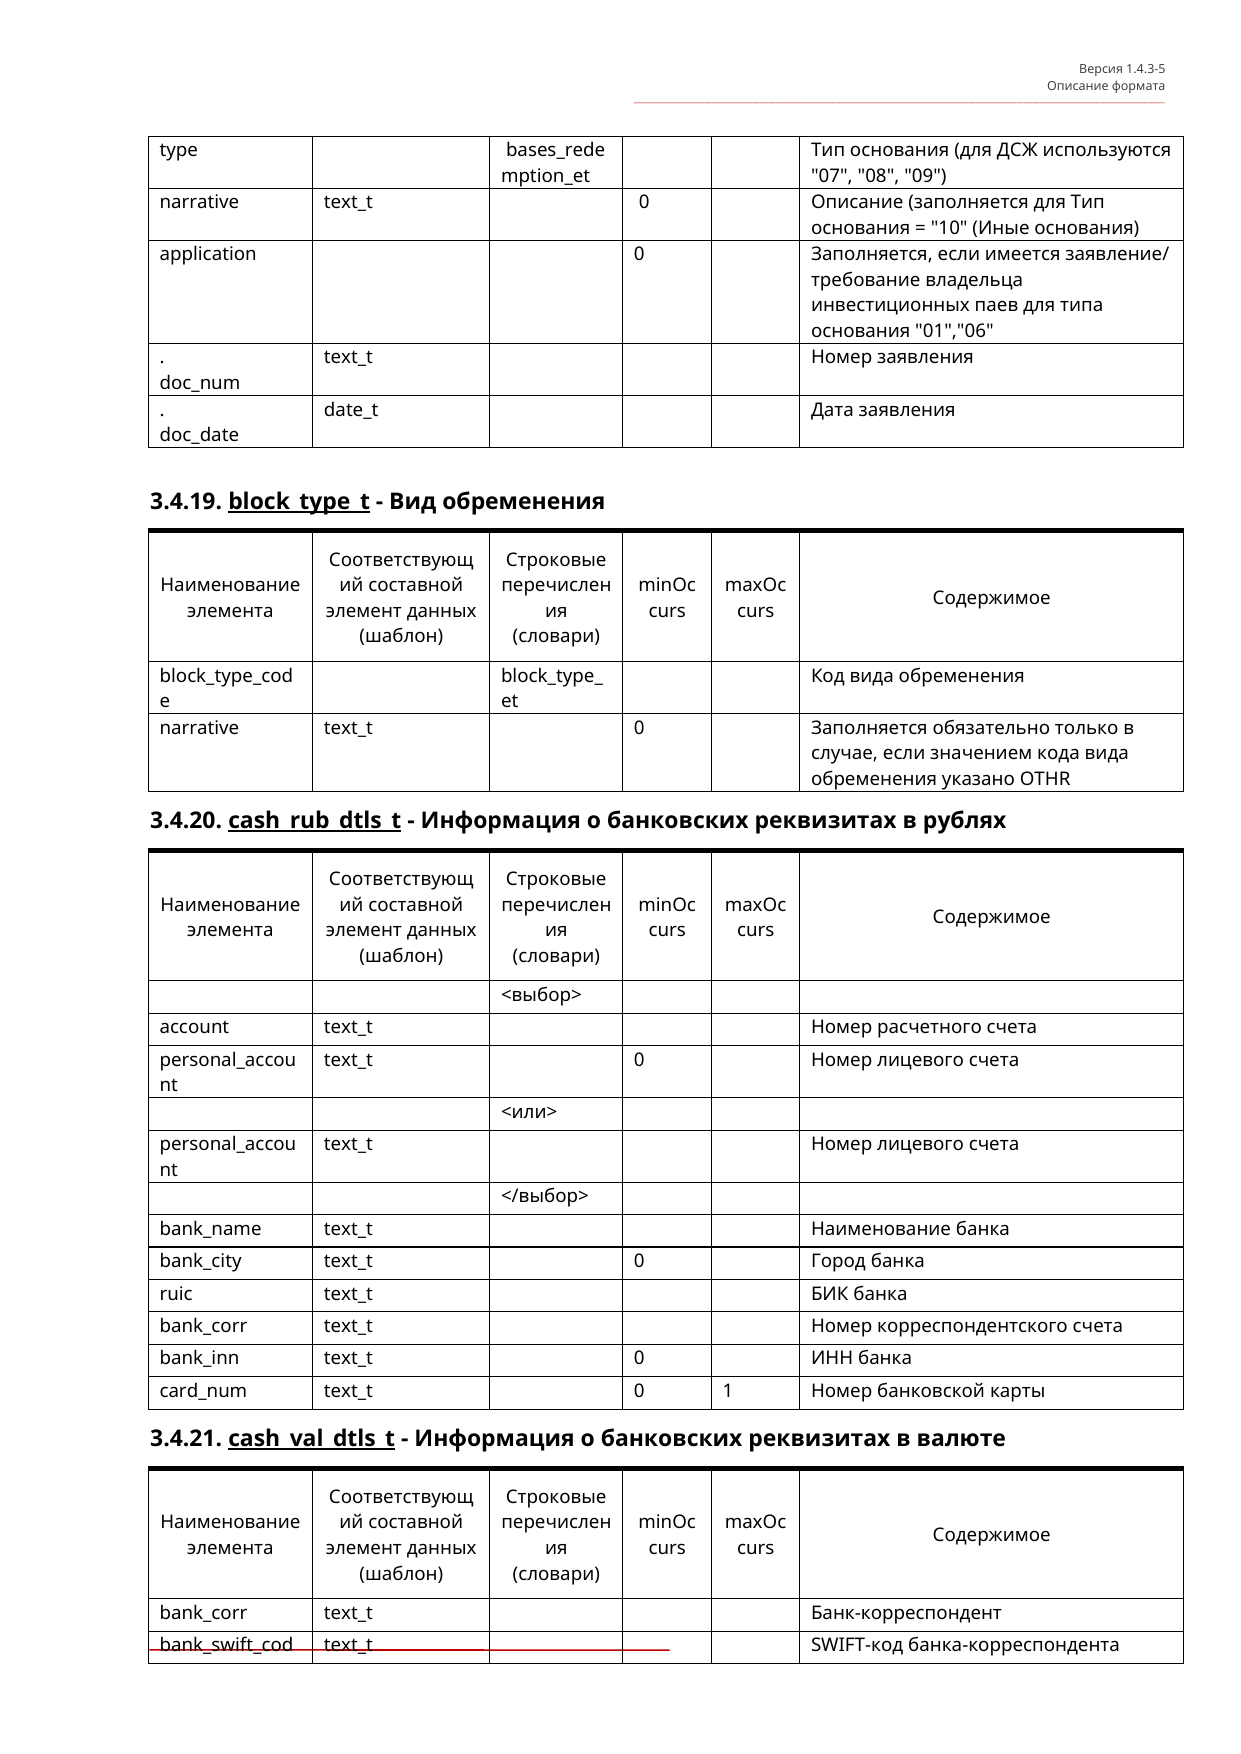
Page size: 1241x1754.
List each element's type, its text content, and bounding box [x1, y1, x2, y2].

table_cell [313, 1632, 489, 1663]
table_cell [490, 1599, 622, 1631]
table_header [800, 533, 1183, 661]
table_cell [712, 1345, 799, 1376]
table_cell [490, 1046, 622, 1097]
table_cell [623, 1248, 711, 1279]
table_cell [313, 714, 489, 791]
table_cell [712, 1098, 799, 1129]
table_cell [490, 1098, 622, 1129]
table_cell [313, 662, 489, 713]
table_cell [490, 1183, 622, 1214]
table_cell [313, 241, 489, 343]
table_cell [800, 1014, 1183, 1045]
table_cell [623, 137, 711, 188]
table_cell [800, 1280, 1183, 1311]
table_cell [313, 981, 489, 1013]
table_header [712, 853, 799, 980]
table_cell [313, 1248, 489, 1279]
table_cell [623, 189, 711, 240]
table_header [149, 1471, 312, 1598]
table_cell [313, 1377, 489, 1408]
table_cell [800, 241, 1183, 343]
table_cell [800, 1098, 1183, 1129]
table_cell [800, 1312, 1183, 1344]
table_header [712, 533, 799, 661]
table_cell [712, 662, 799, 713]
subtitle 3.4.19. block_type_t - Вид обременения [150, 484, 1165, 516]
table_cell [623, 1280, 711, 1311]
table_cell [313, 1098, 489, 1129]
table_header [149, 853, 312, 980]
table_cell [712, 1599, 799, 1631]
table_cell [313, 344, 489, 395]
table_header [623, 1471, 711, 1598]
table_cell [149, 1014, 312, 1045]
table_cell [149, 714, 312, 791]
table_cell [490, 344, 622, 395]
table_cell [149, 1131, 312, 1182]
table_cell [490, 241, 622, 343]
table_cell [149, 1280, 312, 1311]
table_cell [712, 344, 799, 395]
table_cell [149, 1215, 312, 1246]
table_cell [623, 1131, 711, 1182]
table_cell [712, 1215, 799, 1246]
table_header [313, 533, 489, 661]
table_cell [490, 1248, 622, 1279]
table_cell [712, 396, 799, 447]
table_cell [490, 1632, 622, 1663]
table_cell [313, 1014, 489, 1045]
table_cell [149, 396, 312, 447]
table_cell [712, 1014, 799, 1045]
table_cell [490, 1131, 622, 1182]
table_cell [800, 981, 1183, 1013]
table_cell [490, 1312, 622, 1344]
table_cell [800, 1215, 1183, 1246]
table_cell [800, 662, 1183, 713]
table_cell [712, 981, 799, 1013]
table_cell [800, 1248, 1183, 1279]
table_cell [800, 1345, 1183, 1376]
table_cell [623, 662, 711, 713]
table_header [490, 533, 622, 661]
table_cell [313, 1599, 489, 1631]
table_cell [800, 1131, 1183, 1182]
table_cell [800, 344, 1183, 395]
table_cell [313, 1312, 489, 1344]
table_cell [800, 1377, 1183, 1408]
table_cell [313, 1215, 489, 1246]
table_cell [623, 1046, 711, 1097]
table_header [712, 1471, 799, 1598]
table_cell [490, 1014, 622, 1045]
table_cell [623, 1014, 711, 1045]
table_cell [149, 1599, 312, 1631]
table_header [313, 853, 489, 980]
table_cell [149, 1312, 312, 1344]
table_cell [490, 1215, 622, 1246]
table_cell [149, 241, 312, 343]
subtitle 3.4.20. cash_rub_dtls_t - Информация о банковских реквизитах в рублях [150, 804, 1165, 835]
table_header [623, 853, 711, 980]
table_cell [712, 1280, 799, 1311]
subtitle 3.4.21. cash_val_dtls_t - Информация о банковских реквизитах в валюте [150, 1422, 1165, 1453]
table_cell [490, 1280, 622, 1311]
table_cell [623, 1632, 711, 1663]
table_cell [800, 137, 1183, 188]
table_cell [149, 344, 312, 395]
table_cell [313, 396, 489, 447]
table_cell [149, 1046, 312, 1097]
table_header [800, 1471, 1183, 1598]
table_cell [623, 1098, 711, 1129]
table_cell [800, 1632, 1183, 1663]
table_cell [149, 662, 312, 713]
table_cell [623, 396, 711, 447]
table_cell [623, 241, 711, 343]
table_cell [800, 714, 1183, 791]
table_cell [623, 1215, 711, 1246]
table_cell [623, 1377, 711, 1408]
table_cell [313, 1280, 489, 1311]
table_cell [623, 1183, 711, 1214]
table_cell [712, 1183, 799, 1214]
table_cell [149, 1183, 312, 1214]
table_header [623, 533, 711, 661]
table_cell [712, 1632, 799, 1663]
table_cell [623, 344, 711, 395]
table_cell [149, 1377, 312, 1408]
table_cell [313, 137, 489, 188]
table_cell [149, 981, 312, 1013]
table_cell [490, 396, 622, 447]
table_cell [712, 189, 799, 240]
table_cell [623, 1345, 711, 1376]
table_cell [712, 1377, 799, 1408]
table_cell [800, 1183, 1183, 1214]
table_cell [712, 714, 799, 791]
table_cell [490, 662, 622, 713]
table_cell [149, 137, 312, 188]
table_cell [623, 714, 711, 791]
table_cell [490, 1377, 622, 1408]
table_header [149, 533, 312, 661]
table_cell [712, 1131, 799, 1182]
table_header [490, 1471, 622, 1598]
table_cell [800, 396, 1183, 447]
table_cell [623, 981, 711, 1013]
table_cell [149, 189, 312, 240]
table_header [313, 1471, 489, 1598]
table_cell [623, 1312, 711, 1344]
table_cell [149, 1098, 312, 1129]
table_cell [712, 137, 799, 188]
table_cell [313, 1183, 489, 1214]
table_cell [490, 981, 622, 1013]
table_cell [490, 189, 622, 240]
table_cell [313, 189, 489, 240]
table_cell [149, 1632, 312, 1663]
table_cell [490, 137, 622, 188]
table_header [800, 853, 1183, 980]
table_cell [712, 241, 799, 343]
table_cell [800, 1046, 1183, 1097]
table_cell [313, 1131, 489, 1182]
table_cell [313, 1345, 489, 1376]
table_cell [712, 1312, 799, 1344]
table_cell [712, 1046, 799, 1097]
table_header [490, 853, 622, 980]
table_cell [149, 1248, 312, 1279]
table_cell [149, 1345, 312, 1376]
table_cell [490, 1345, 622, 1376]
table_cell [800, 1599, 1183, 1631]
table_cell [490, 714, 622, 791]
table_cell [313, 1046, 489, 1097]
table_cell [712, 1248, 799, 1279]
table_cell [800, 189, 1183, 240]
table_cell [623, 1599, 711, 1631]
